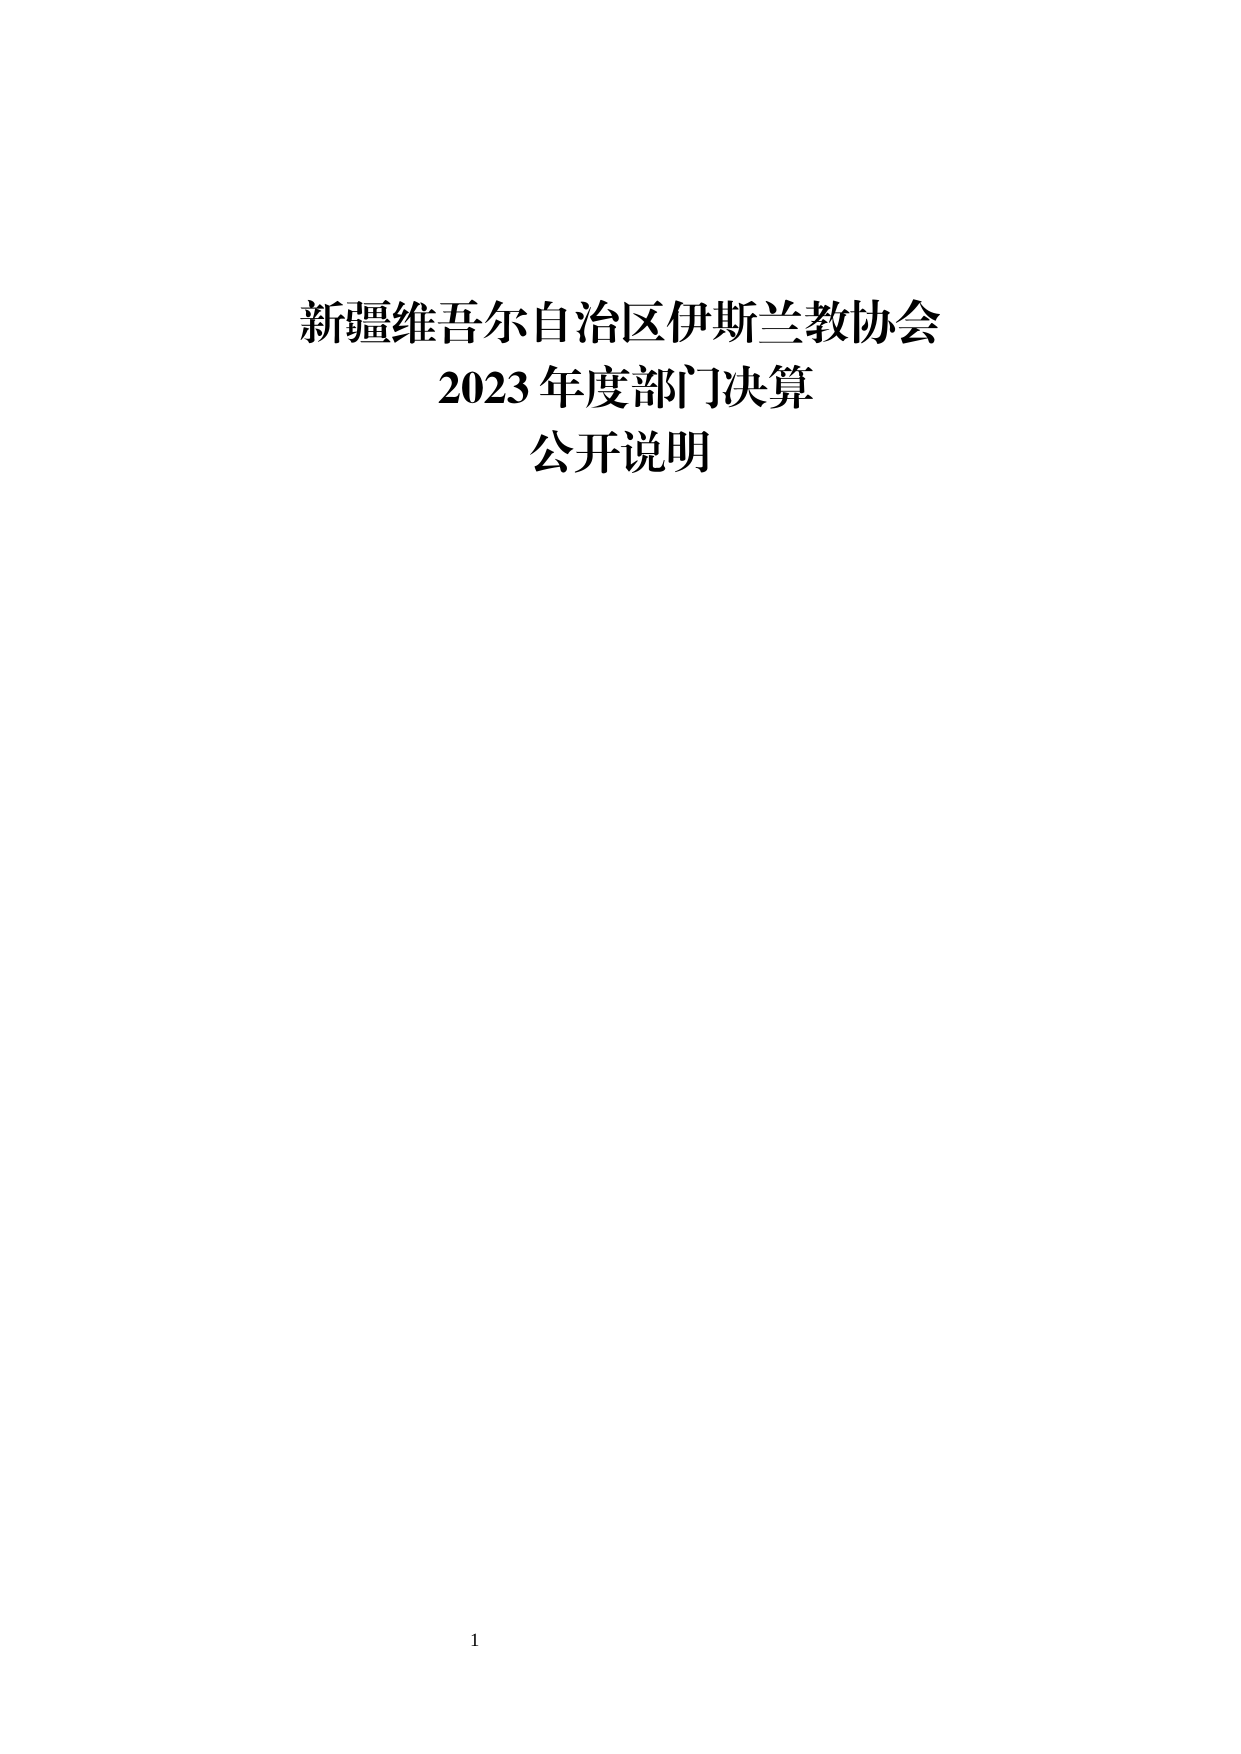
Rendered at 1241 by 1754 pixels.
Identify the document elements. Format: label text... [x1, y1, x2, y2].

text 新疆维吾尔自治区伊斯兰教协会 [187, 292, 1053, 357]
text 公开说明 [187, 422, 1053, 487]
text 2023年度部门决算 [187, 357, 1053, 422]
